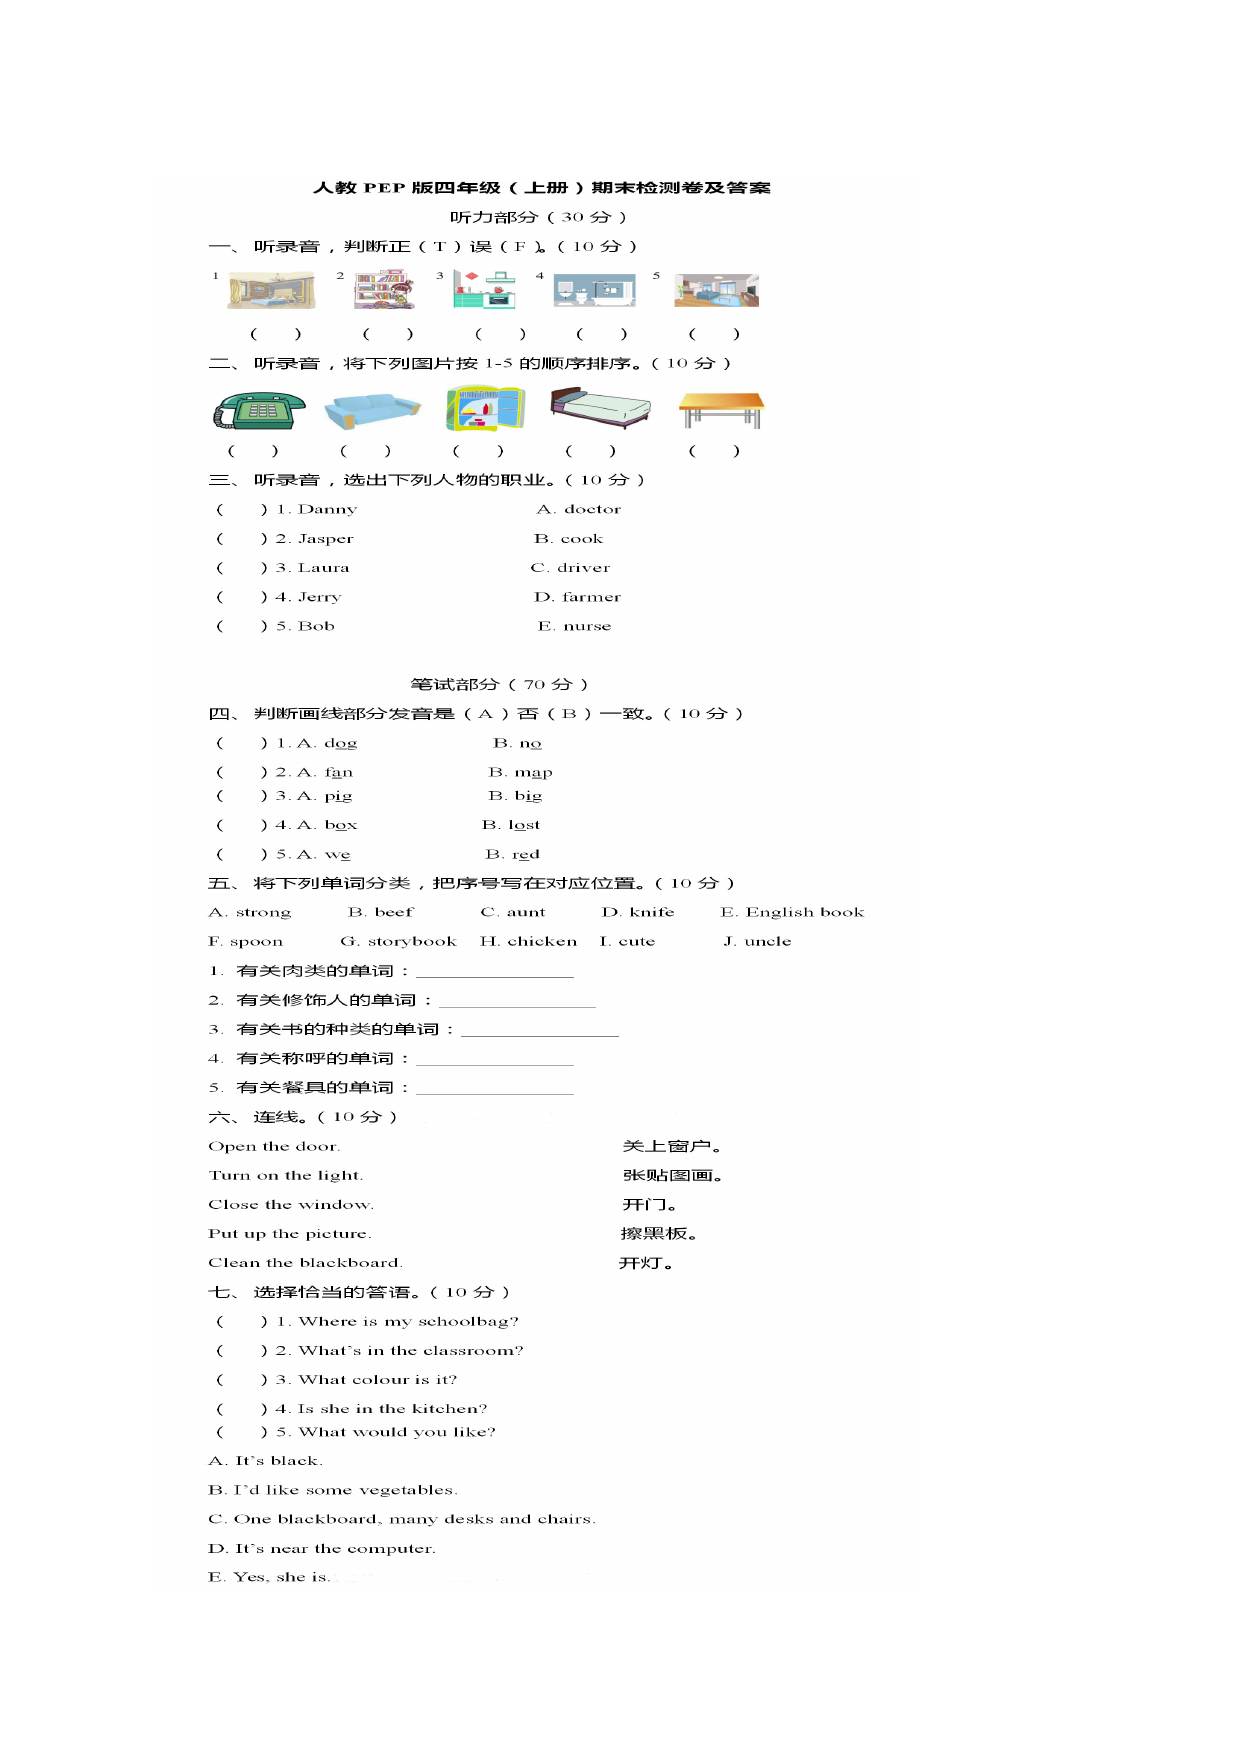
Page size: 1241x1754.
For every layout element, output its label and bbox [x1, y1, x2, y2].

picture [150, 177, 918, 1592]
